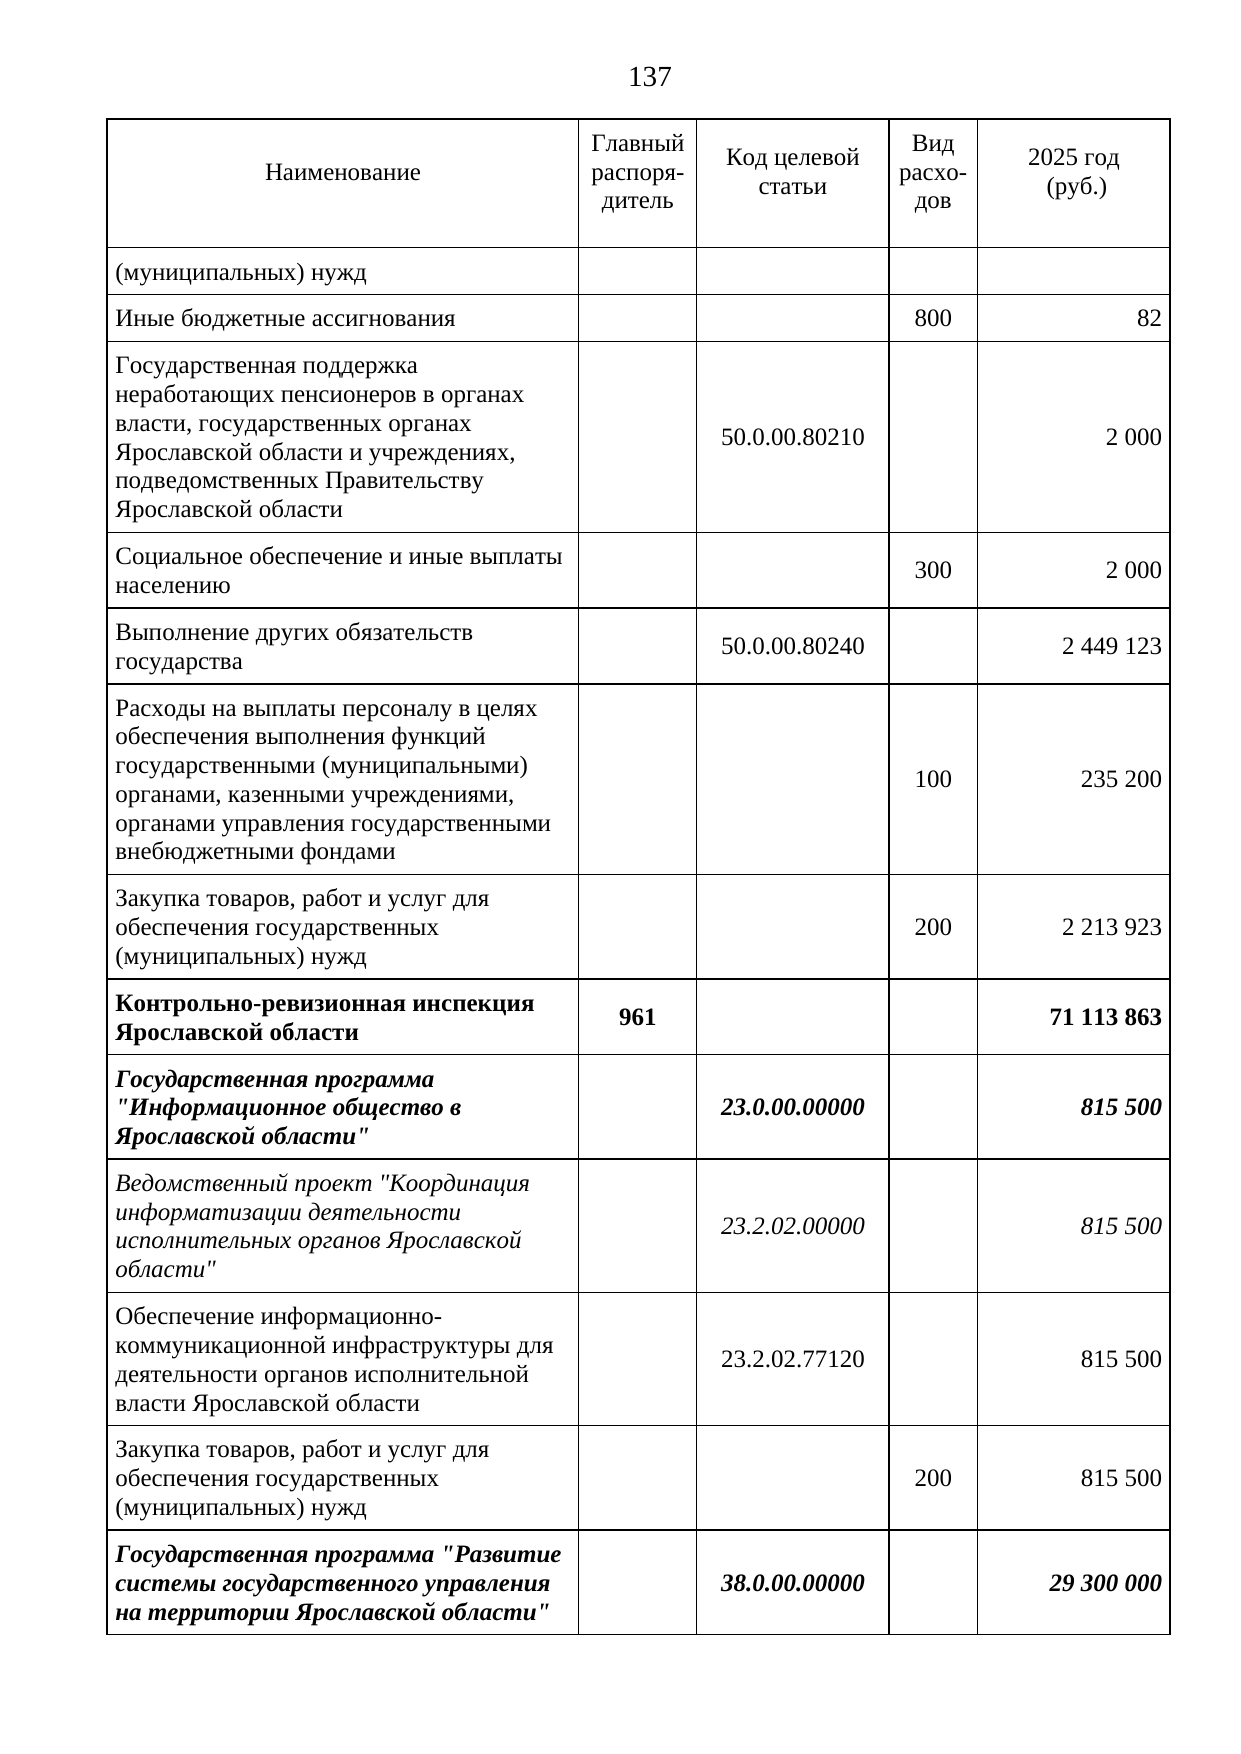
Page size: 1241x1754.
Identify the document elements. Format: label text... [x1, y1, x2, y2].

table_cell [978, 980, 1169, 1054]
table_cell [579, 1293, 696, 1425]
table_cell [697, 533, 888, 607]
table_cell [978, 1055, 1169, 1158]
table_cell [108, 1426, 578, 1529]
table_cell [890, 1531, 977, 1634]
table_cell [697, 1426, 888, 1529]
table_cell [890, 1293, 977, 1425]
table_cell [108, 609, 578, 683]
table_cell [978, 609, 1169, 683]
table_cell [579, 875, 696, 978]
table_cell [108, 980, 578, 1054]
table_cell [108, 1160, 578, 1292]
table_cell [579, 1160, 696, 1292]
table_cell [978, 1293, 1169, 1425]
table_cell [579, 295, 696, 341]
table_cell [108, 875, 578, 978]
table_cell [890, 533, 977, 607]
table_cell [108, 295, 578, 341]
table_header Вид расхо-дов [890, 120, 977, 247]
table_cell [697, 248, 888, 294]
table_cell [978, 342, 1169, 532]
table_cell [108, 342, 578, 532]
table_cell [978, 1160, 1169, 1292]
table_header 2025 год (руб.) [978, 120, 1169, 247]
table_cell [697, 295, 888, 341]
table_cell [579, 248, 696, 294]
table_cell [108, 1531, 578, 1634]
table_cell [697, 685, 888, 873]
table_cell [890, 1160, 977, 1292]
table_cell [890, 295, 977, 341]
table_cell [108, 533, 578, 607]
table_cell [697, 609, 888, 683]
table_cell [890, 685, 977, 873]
table_header Наименование [108, 120, 578, 247]
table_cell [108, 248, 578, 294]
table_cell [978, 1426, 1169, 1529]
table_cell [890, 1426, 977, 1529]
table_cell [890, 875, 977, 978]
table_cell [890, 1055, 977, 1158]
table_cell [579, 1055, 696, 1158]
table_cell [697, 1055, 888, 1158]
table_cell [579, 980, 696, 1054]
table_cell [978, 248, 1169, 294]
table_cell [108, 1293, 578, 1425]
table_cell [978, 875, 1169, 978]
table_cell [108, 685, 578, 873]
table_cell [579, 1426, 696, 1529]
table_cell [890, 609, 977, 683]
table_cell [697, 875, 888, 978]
table_header Главный распоря-дитель [579, 120, 696, 247]
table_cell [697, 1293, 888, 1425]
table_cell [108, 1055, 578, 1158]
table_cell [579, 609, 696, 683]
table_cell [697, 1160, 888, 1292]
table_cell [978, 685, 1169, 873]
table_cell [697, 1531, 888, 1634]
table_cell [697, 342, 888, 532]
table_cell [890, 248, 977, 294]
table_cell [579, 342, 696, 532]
table_header Код целевой статьи [697, 120, 888, 247]
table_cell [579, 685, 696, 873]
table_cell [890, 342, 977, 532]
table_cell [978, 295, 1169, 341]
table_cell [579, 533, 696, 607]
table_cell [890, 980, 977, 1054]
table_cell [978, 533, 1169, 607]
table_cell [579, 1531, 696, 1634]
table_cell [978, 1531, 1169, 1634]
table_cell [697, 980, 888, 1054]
